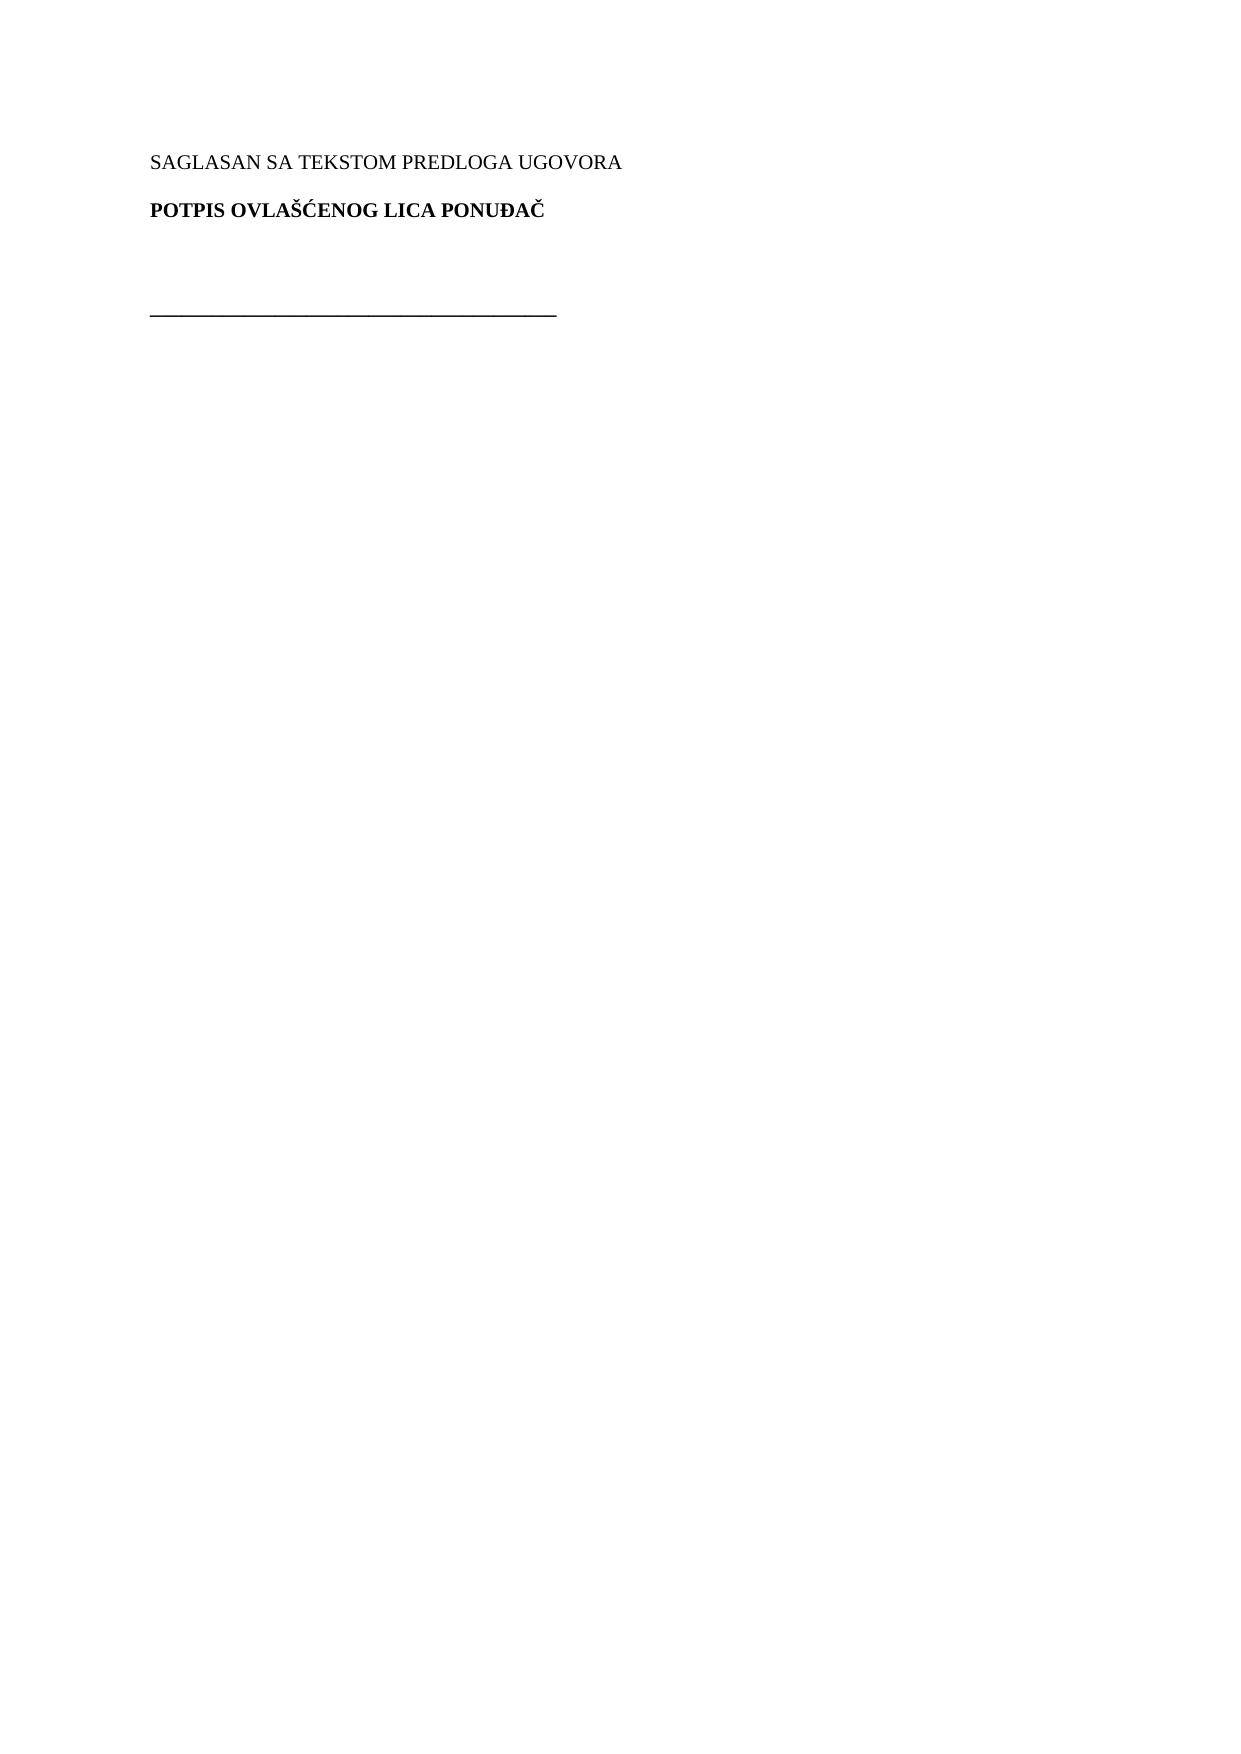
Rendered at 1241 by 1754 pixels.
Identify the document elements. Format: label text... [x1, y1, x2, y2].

text _______________________________________ [150, 295, 1090, 319]
text SAGLASAN SA TEKSTOM PREDLOGA UGOVORA [150, 150, 1090, 174]
text POTPIS OVLAŠĆENOG LICA PONUĐAČ [150, 198, 1090, 222]
